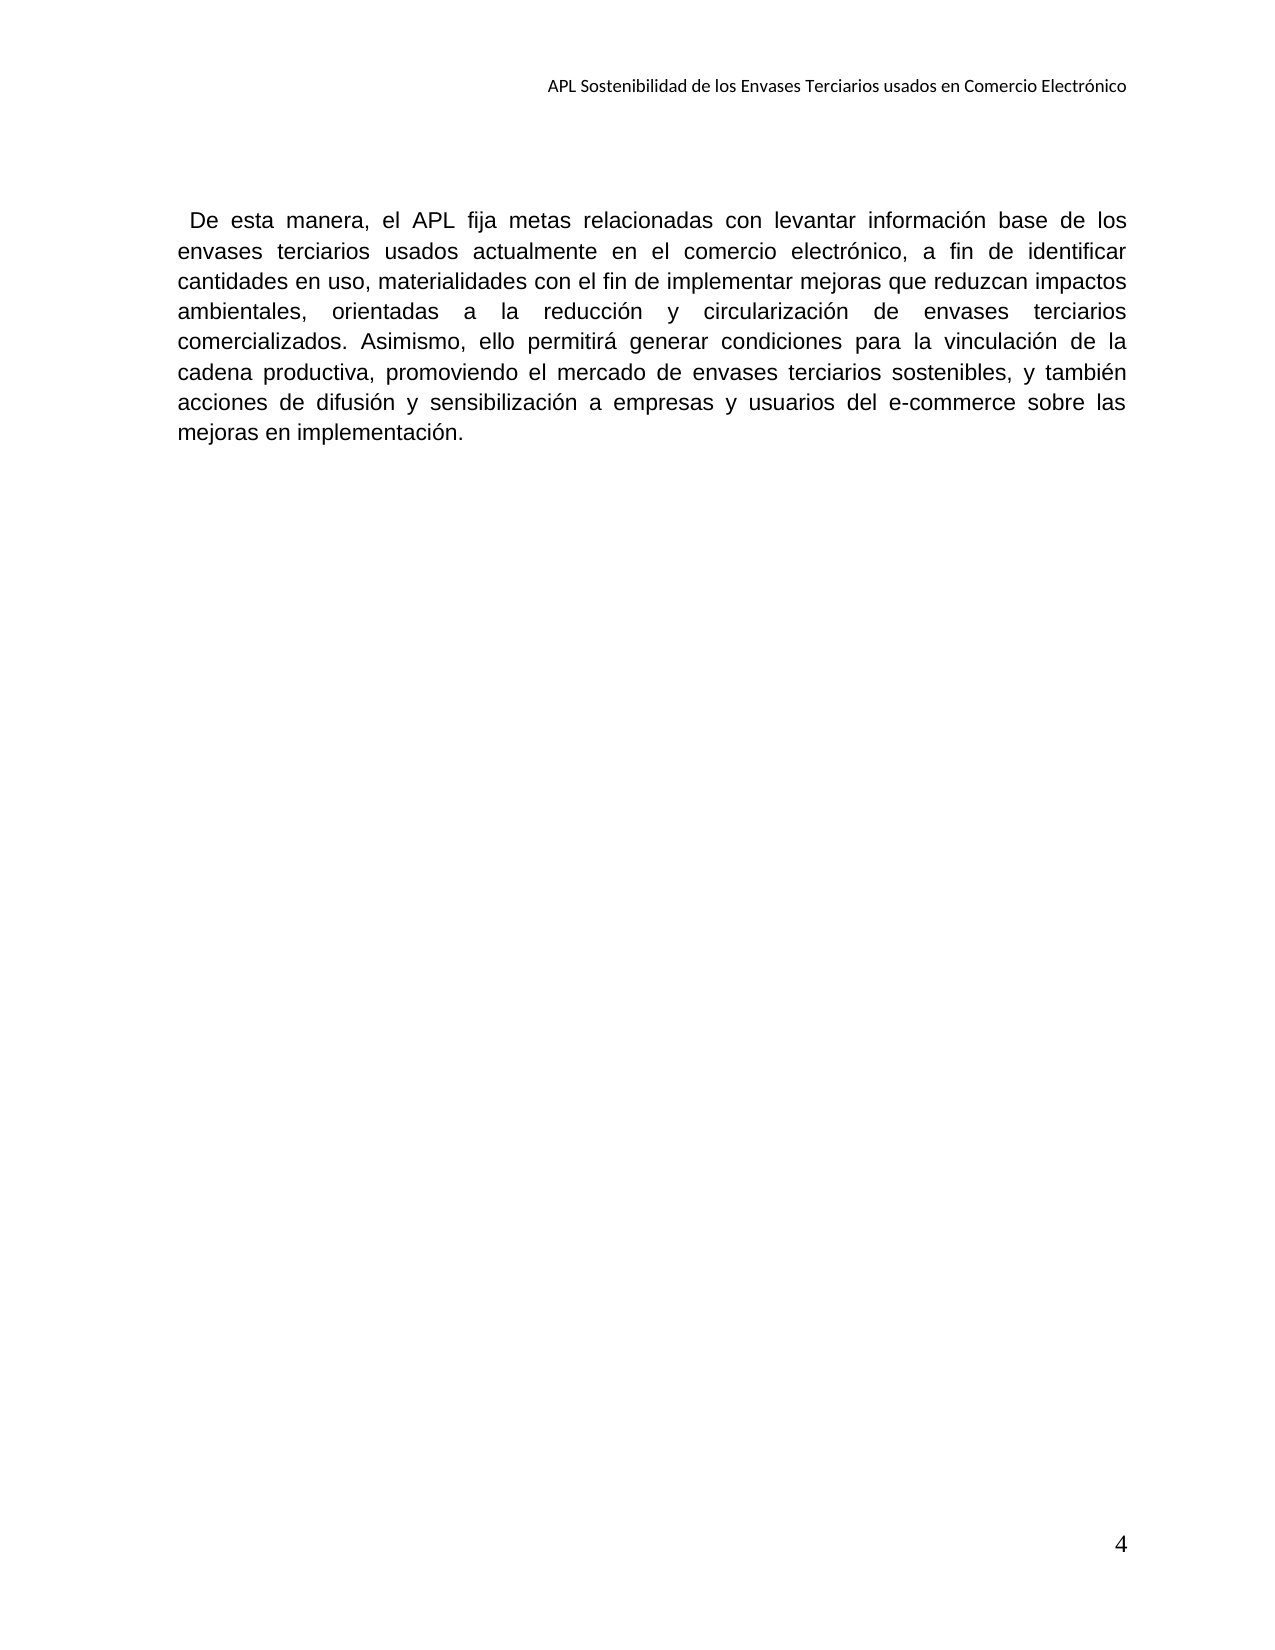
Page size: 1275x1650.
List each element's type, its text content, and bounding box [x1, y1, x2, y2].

text De esta manera, el APL fija metas relacionadas con levantar información base de los envases terciarios usados actualmente en el comercio electrónico, a fin de identificar cantidades en uso, materialidades con el fin de implementar mejoras que reduzcan impactos ambientales, orientadas a la reducción y circularización de envases terciarios comercializados. Asimismo, ello permitirá generar condiciones para la vinculación de la cadena productiva, promoviendo el mercado de envases terciarios sostenibles, y también acciones de difusión y sensibilización a empresas y usuarios del e-commerce sobre las mejoras en implementación. [177, 207, 1127, 445]
